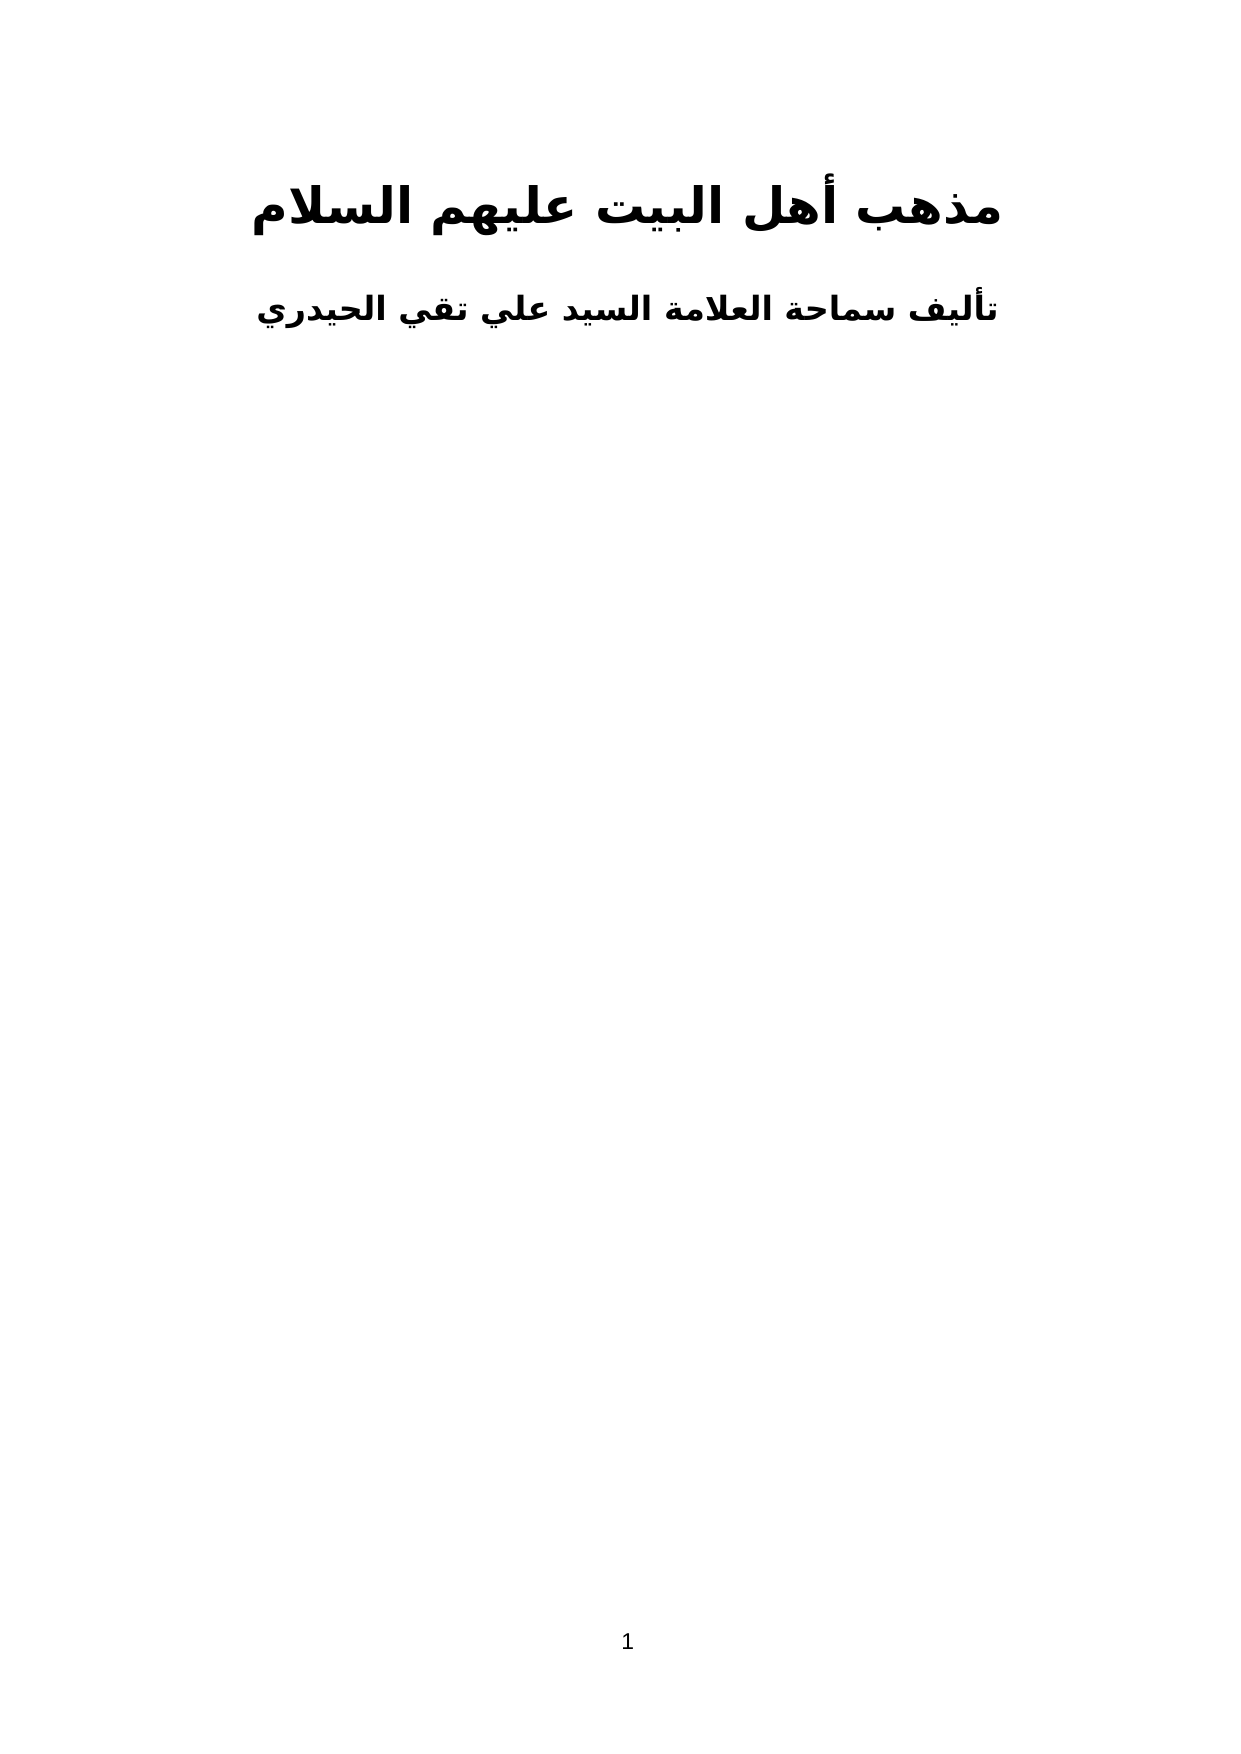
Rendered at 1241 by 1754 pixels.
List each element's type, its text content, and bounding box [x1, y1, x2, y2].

text مذهب أهل البيت عليهم السلام [222, 177, 1033, 235]
text تأليف سماحة العلامة السيد علي تقي الحيدري [222, 289, 1033, 328]
